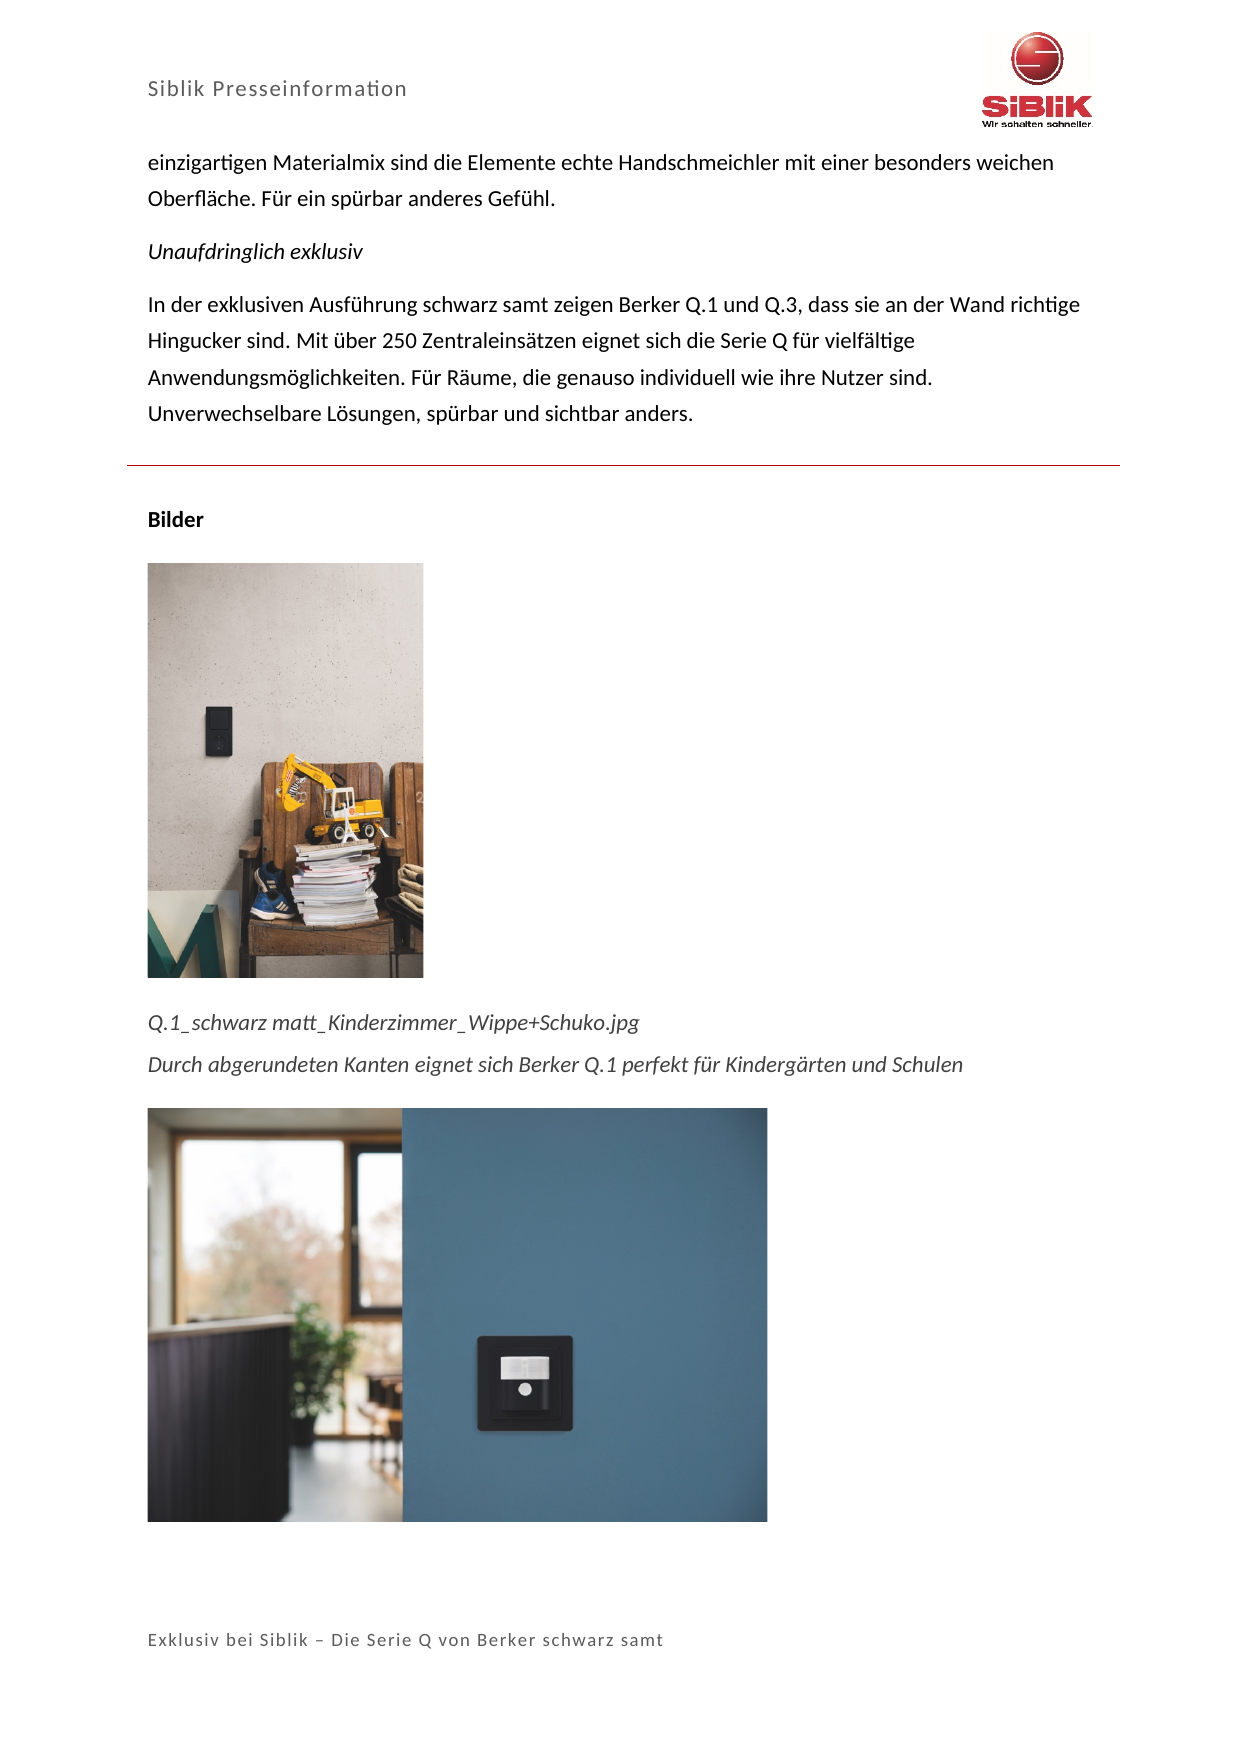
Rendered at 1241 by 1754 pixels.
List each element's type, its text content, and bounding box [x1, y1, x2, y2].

text Bilder [148, 505, 1093, 533]
picture [982, 32, 1093, 127]
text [148, 148, 1093, 212]
picture [147, 1108, 768, 1522]
picture [147, 563, 424, 978]
text Q.1_schwarz matt_Kinderzimmer_Wippe+Schuko.jpg Durch abgerundeten Kanten eignet sich Berker Q.1 perfekt für Kindergärten und Schulen [148, 1008, 1093, 1078]
text In der exklusiven Ausführung schwarz samt zeigen Berker Q.1 und Q.3, dass sie an der Wand richtige Hingucker sind. Mit über 250 Zentraleinsätzen eignet sich die Serie Q für vielfältige Anwendungsmöglichkeiten. Für Räume, die genauso individuell wie ihre Nutzer sind. Unverwechselbare Lösungen, spürbar und sichtbar anders. [148, 290, 1093, 427]
text Unaufdringlich exklusiv [148, 237, 1093, 265]
